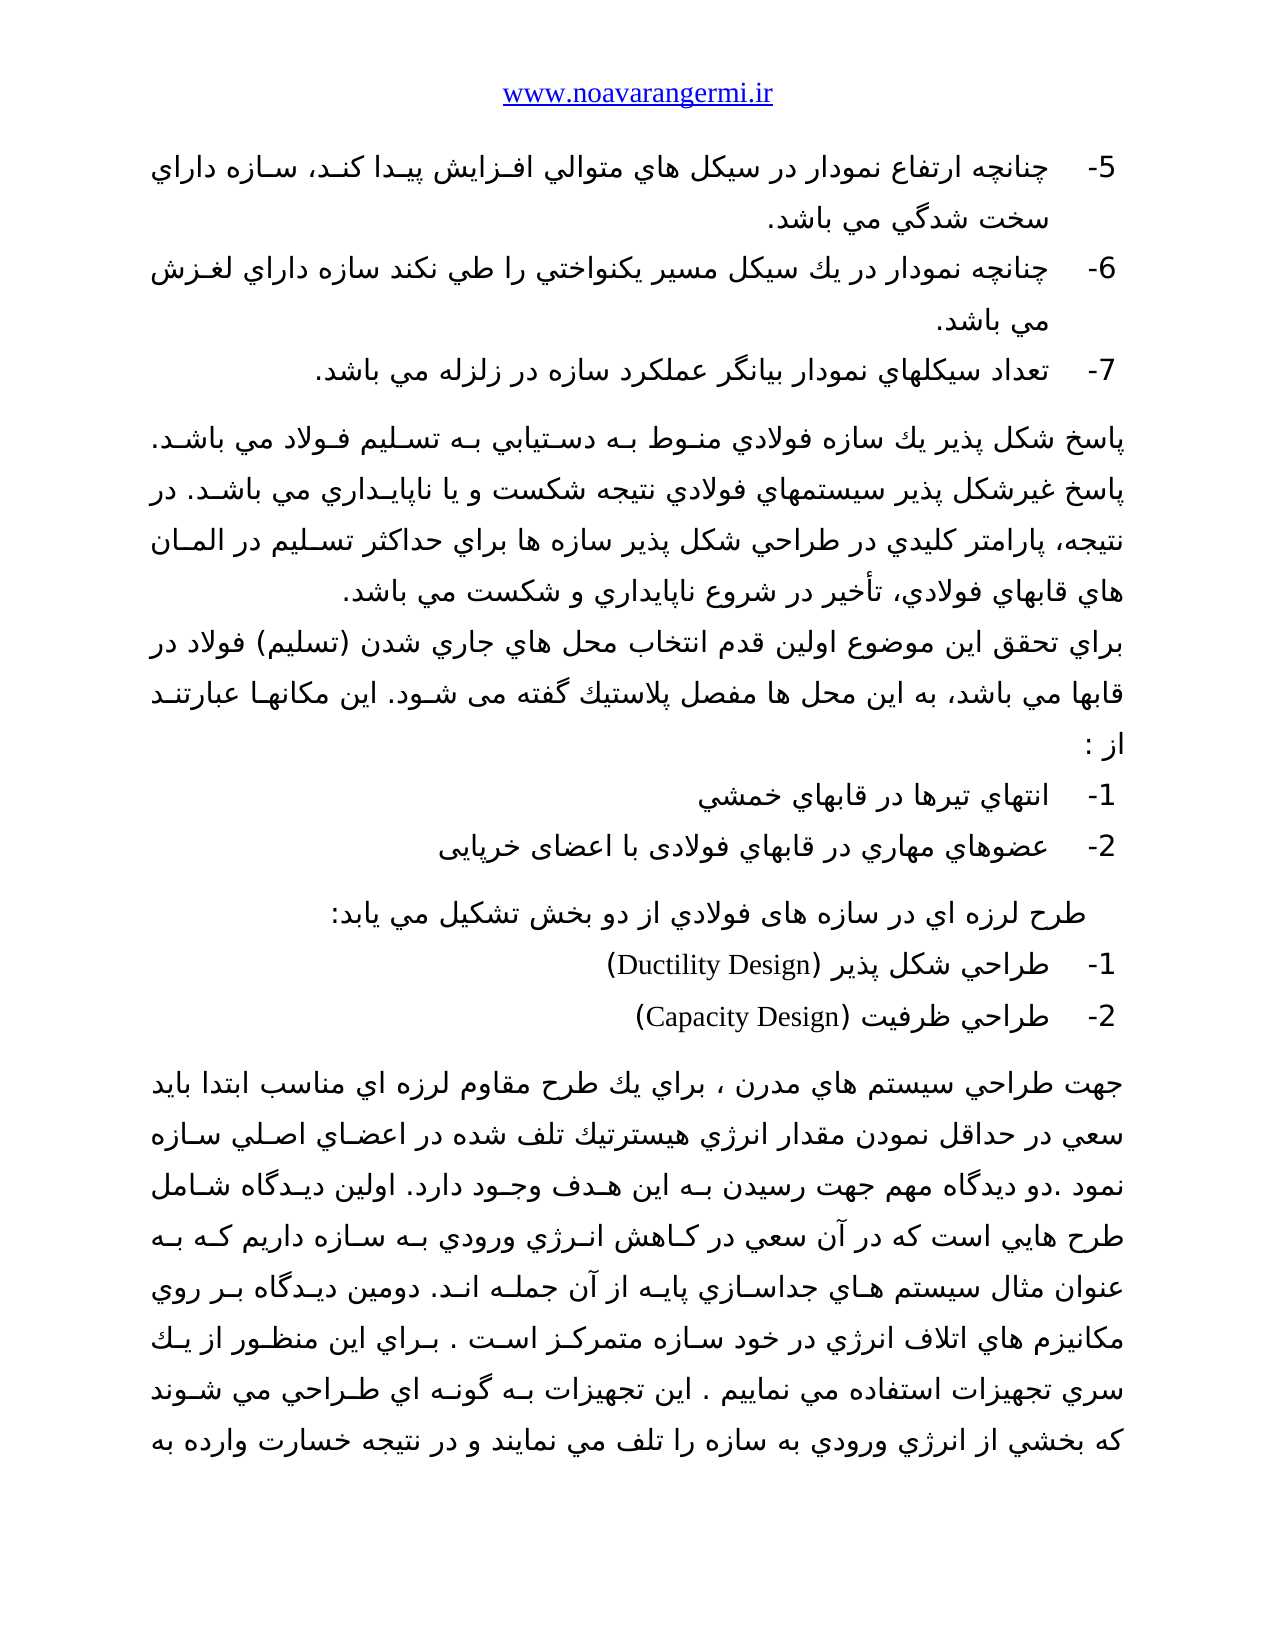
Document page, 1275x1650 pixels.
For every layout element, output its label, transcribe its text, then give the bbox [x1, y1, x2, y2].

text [150, 1067, 1125, 1457]
list انتهاي تيرها در قابهاي خمشي [150, 778, 1087, 812]
list عضوهاي مهاري در قابهاي فولادی با اعضای خرپایی [150, 829, 1087, 863]
list طراحي شکل پذير (Ductility Design) [150, 947, 1087, 982]
text طرح لرزه اي در سازه های فولادي از دو بخش تشکيل مي يابد: [150, 896, 1087, 930]
list چنانچه ارتفاع نمودار در سيكل هاي متوالي افزايش پيدا كند، سازه داراي سخت شدگي مي باشد. [150, 150, 1087, 235]
list چنانچه نمودار در يك سيكل مسير يكنواختي را طي نكند سازه داراي لغزش مي باشد. [150, 252, 1087, 337]
list طراحي ظرفيت (Capacity Design) [150, 999, 1087, 1033]
text پاسخ شكل پذير يك سازه فولادي منوط به دستيابي به تسليم فولاد مي باشد. پاسخ غيرشكل پذير سيستمهاي فولادي نتيجه شكست و يا ناپايداري مي باشد. در نتيجه، پارامتر كليدي در طراحي شكل پذير سازه ها براي حداكثر تسليم در المان هاي قابهاي فولادي، تأخير در شروع ناپايداري و شكست مي باشد. [150, 421, 1125, 608]
text براي تحقق اين موضوع اولين قدم انتخاب محل هاي جاري شدن (تسليم) فولاد در قابها مي باشد، به اين محل ها مفصل پلاستيك گفته می شود. اين مكانها عبارتند از : [150, 625, 1125, 761]
list تعداد سيكلهاي نمودار بيانگر عملكرد سازه در زلزله مي باشد. [150, 354, 1087, 388]
